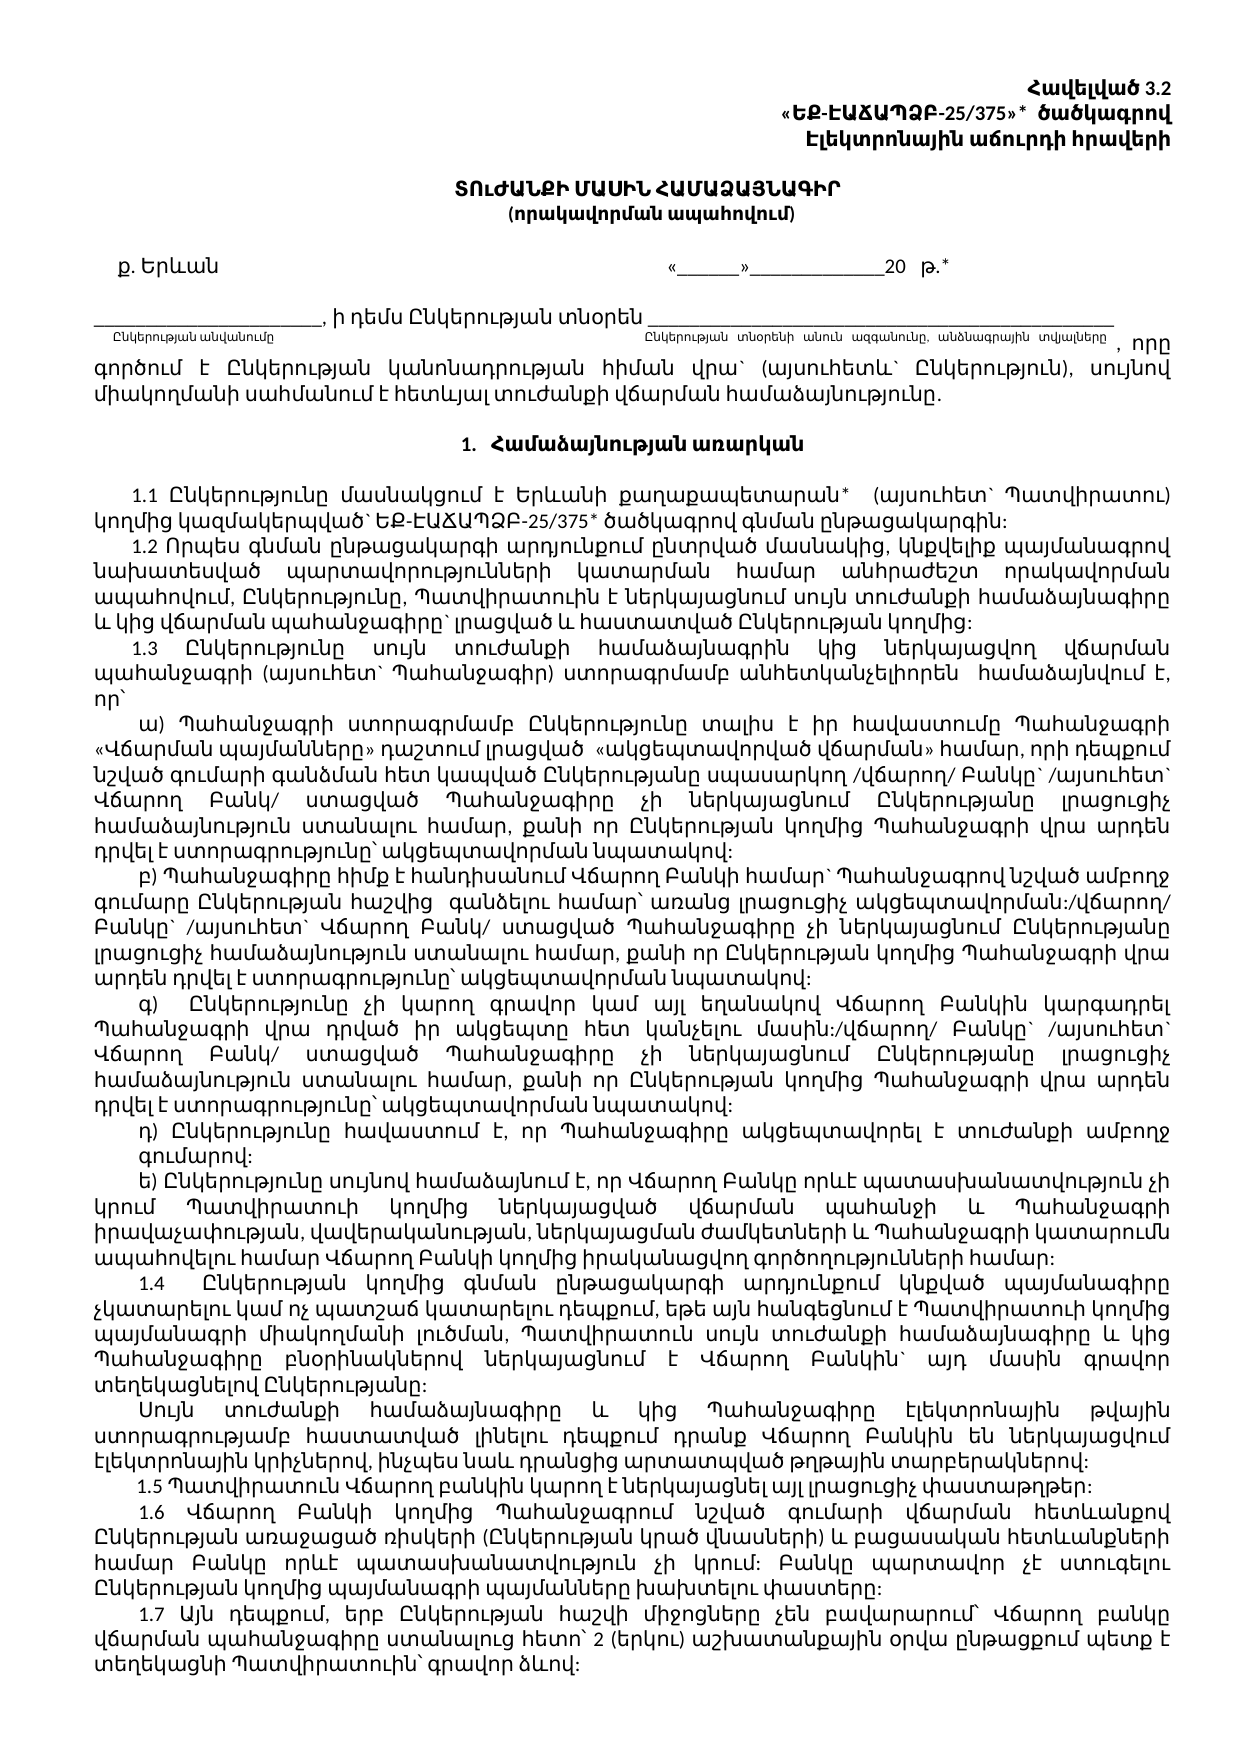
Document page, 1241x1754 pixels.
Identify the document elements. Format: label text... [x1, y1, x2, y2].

text դ) Ընկերությունը հավաստում է, որ Պահանջագիրը ակցեպտավորել է տուժանքի ամբողջ գումարով: [138, 1118, 1171, 1169]
text ______________________, ի դեմս Ընկերության տնօրեն _____________________________________________ [94, 304, 1171, 330]
text 1. Համաձայնության առարկան [94, 432, 1171, 457]
text ա) Պահանջագրի ստորագրմամբ Ընկերությունը տալիս է իր հավաստումը Պահանջագրի «Վճարման պայմանները» դաշտում լրացված «ակցեպտավորված վճարման» համար, որի դեպքում նշված գումարի գանձման հետ կապված Ընկերությանը սպասարկող /վճարող/ Բանկը` /այսուհետ` Վճարող Բանկ/ ստացված Պահանջագիրը չի ներկայացնում Ընկերությանը լրացուցիչ համաձայնություն ստանալու համար, քանի որ Ընկերության կողմից Պահանջագրի վրա արդեն դրվել է ստորագրությունը՝ ակցեպտավորման նպատակով: [94, 711, 1171, 864]
text ե) Ընկերությունը սույնով համաձայնում է, որ Վճարող Բանկը որևէ պատասխանատվություն չի կրում Պատվիրատուի կողմից ներկայացված վճարման պահանջի և Պահանջագրի իրավաչափության, վավերականության, ներկայացման ժամկետների և Պահանջագրի կատարումն ապահովելու համար Վճարող Բանկի կողմից իրականացվող գործողությունների համար: [94, 1169, 1171, 1270]
text Էլեկտրոնային աճուրդի հրավերի [94, 126, 1171, 151]
text ՏՈւԺԱՆՔԻ ՄԱՍԻՆ ՀԱՄԱՁԱՅՆԱԳԻՐ [94, 177, 1171, 202]
text 1.7 Այն դեպքում, երբ Ընկերության հաշվի միջոցները չեն բավարարում՝ Վճարող բանկը վճարման պահանջագիրը ստանալուց հետո՝ 2 (երկու) աշխատանքային օրվա ընթացքում պետք է տեղեկացնի Պատվիրատուին՝ գրավոր ձևով: [94, 1601, 1171, 1677]
text 1.4 Ընկերության կողմից գնման ընթացակարգի արդյունքում կնքված պայմանագիրը չկատարելու կամ ոչ պատշաճ կատարելու դեպքում, եթե այն հանգեցնում է Պատվիրատուի կողմից պայմանագրի միակողմանի լուծման, Պատվիրատուն սույն տուժանքի համաձայնագիրը և կից Պահանջագիրը բնօրինակներով ներկայացնում է Վճարող Բանկին` այդ մասին գրավոր տեղեկացնելով Ընկերությանը: [94, 1270, 1171, 1397]
text 1.2 Որպես գնման ընթացակարգի արդյունքում ընտրված մասնակից, կնքվելիք պայմանագրով նախատեսված պարտավորությունների կատարման համար անհրաժեշտ որակավորման ապահովում, Ընկերությունը, Պատվիրատուին է ներկայացնում սույն տուժանքի համաձայնագիրը և կից վճարման պահանջագիրը` լրացված և հաստատված Ընկերության կողմից: [94, 533, 1171, 635]
text Ընկերության անվանումը Ընկերության տնօրենի անուն ազգանունը, անձնագրային տվյալները , որը գործում է Ընկերության կանոնադրության հիման վրա` (այսուհետև` Ընկերություն), սույնով միակողմանի սահմանում է հետևյալ տուժանքի վճարման համաձայնությունը. [94, 330, 1171, 406]
text 1.1 Ընկերությունը մասնակցում է Երևանի քաղաքապետարան* (այսուհետ` Պատվիրատու) կողմից կազմակերպված` ԵՔ-ԷԱՃԱՊՁԲ-25/375* ծածկագրով գնման ընթացակարգին: [94, 482, 1171, 533]
text «ԵՔ-ԷԱՃԱՊՁԲ-25/375»* ծածկագրով [94, 100, 1171, 126]
text 1.5 Պատվիրատուն Վճարող բանկին կարող է ներկայացնել այլ լրացուցիչ փաստաթղթեր: [94, 1474, 1171, 1499]
text գ) Ընկերությունը չի կարող գրավոր կամ այլ եղանակով Վճարող Բանկին կարգադրել Պահանջագրի վրա դրված իր ակցեպտը հետ կանչելու մասին:/վճարող/ Բանկը` /այսուհետ` Վճարող Բանկ/ ստացված Պահանջագիրը չի ներկայացնում Ընկերությանը լրացուցիչ համաձայնություն ստանալու համար, քանի որ Ընկերության կողմից Պահանջագրի վրա արդեն դրվել է ստորագրությունը՝ ակցեպտավորման նպատակով: [94, 991, 1171, 1118]
text Հավելված 3.2 [94, 75, 1171, 100]
text (որակավորման ապահովում) [94, 202, 1171, 225]
text ք. Երևան «______»_____________20 թ.* [94, 254, 1171, 279]
text բ) Պահանջագիրը հիմք է հանդիսանում Վճարող Բանկի համար` Պահանջագրով նշված ամբողջ գումարը Ընկերության հաշվից գանձելու համար՝ առանց լրացուցիչ ակցեպտավորման:/վճարող/ Բանկը` /այսուհետ` Վճարող Բանկ/ ստացված Պահանջագիրը չի ներկայացնում Ընկերությանը լրացուցիչ համաձայնություն ստանալու համար, քանի որ Ընկերության կողմից Պահանջագրի վրա արդեն դրվել է ստորագրությունը՝ ակցեպտավորման նպատակով: [94, 864, 1171, 991]
text 1.6 Վճարող Բանկի կողմից Պահանջագրում նշված գումարի վճարման հետևանքով Ընկերության առաջացած ռիսկերի (Ընկերության կրած վնասների) և բացասական հետևանքների համար Բանկը որևէ պատասխանատվություն չի կրում: Բանկը պարտավոր չէ ստուգելու Ընկերության կողմից պայմանագրի պայմանները խախտելու փաստերը: [94, 1499, 1171, 1601]
text Սույն տուժանքի համաձայնագիրը և կից Պահանջագիրը էլեկտրոնային թվային ստորագրությամբ հաստատված լինելու դեպքում դրանք Վճարող Բանկին են ներկայացվում էլեկտրոնային կրիչներով, ինչպես նաև դրանցից արտատպված թղթային տարբերակներով: [94, 1397, 1171, 1474]
text 1.3 Ընկերությունը սույն տուժանքի համաձայնագրին կից ներկայացվող վճարման պահանջագրի (այսուհետ` Պահանջագիր) ստորագրմամբ անհետկանչելիորեն համաձայնվում է, որ՝ [94, 635, 1171, 711]
